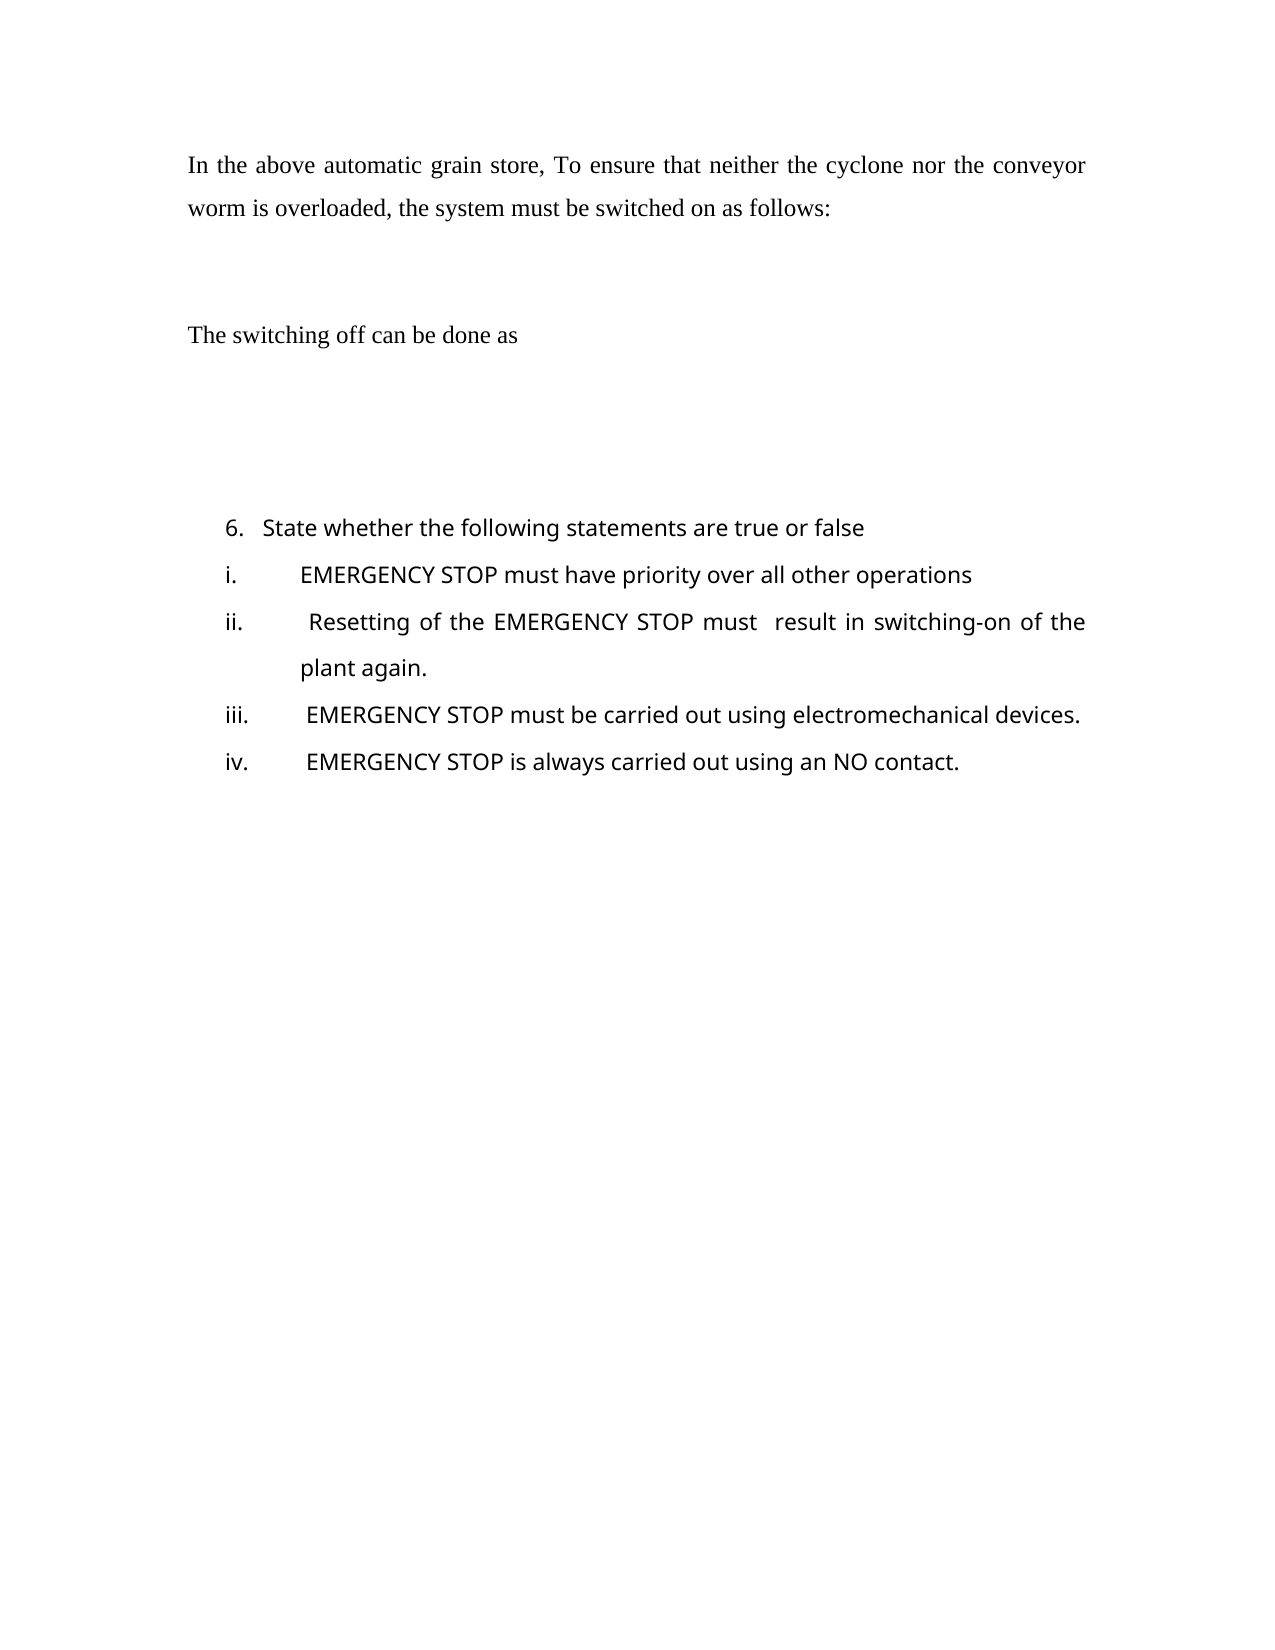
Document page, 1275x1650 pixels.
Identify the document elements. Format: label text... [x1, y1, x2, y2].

text In the above automatic grain store, To ensure that neither the cyclone nor the conveyor worm is overloaded, the system must be switched on as follows: [187, 150, 1087, 222]
list Resetting of the EMERGENCY STOP must result in switching-on of the plant again. [225, 606, 1087, 684]
list State whether the following statements are true or false [225, 512, 1087, 543]
list EMERGENCY STOP must have priority over all other operations [225, 559, 1087, 590]
list EMERGENCY STOP must be carried out using electromechanical devices. [225, 699, 1087, 731]
text The switching off can be done as [187, 320, 1087, 349]
list EMERGENCY STOP is always carried out using an NO contact. [225, 746, 1087, 777]
